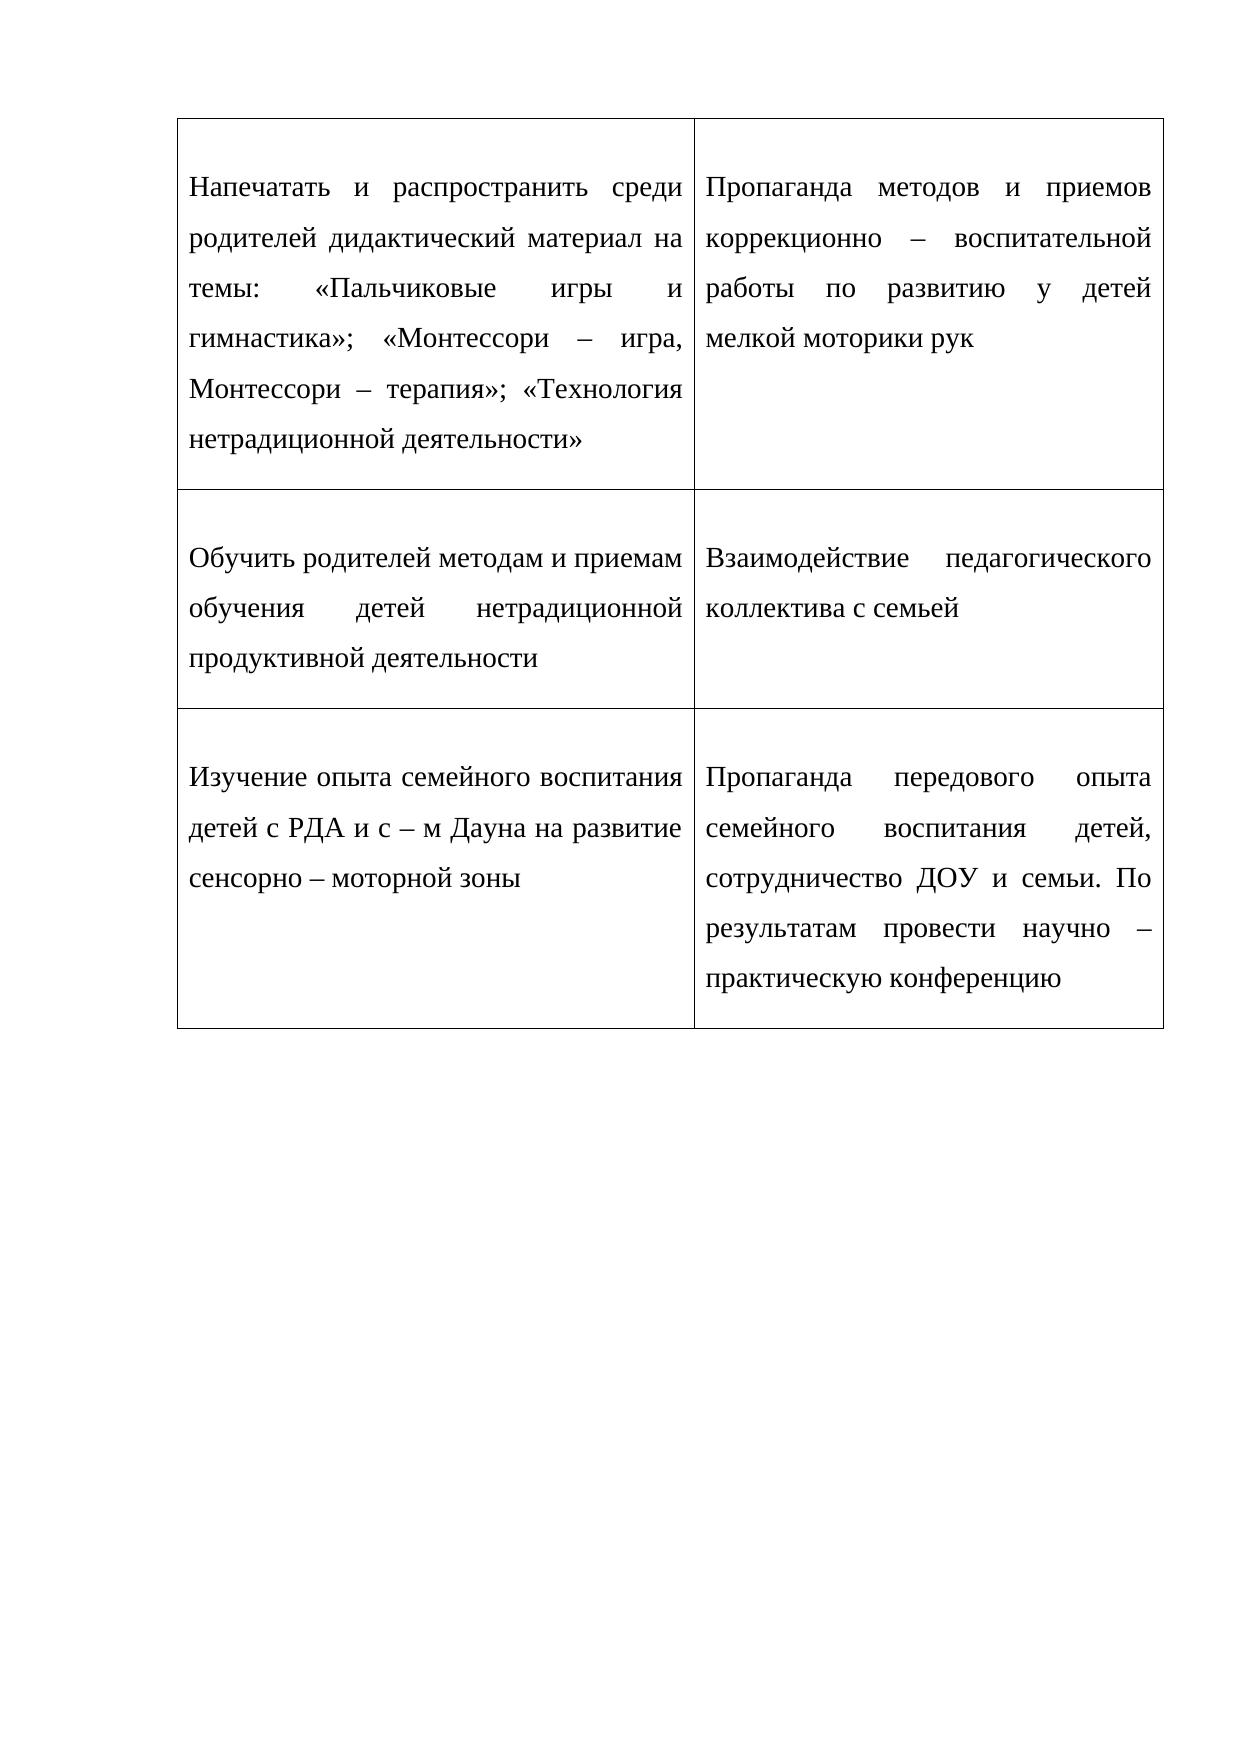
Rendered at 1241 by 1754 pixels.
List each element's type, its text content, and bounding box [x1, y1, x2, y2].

table_cell Взаимодействие педагогического коллектива с семьей [695, 490, 1163, 708]
table_cell Изучение опыта семейного воспитания детей с РДА и с – м Дауна на развитие сенсорно – моторной зоны [178, 709, 694, 1028]
table_cell Пропаганда передового опыта семейного воспитания детей, сотрудничество ДОУ и семьи. По результатам провести научно – практическую конференцию [695, 709, 1163, 1028]
table_cell Обучить родителей методам и приемам обучения детей нетрадиционной продуктивной деятельности [178, 490, 694, 708]
table_header Напечатать и распространить среди родителей дидактический материал на темы: «Пальчиковые игры и гимнастика»; «Монтессори – игра, Монтессори – терапия»; «Технология нетрадиционной деятельности» [178, 119, 694, 488]
table_header Пропаганда методов и приемов коррекционно – воспитательной работы по развитию у детей мелкой моторики рук [695, 119, 1163, 488]
